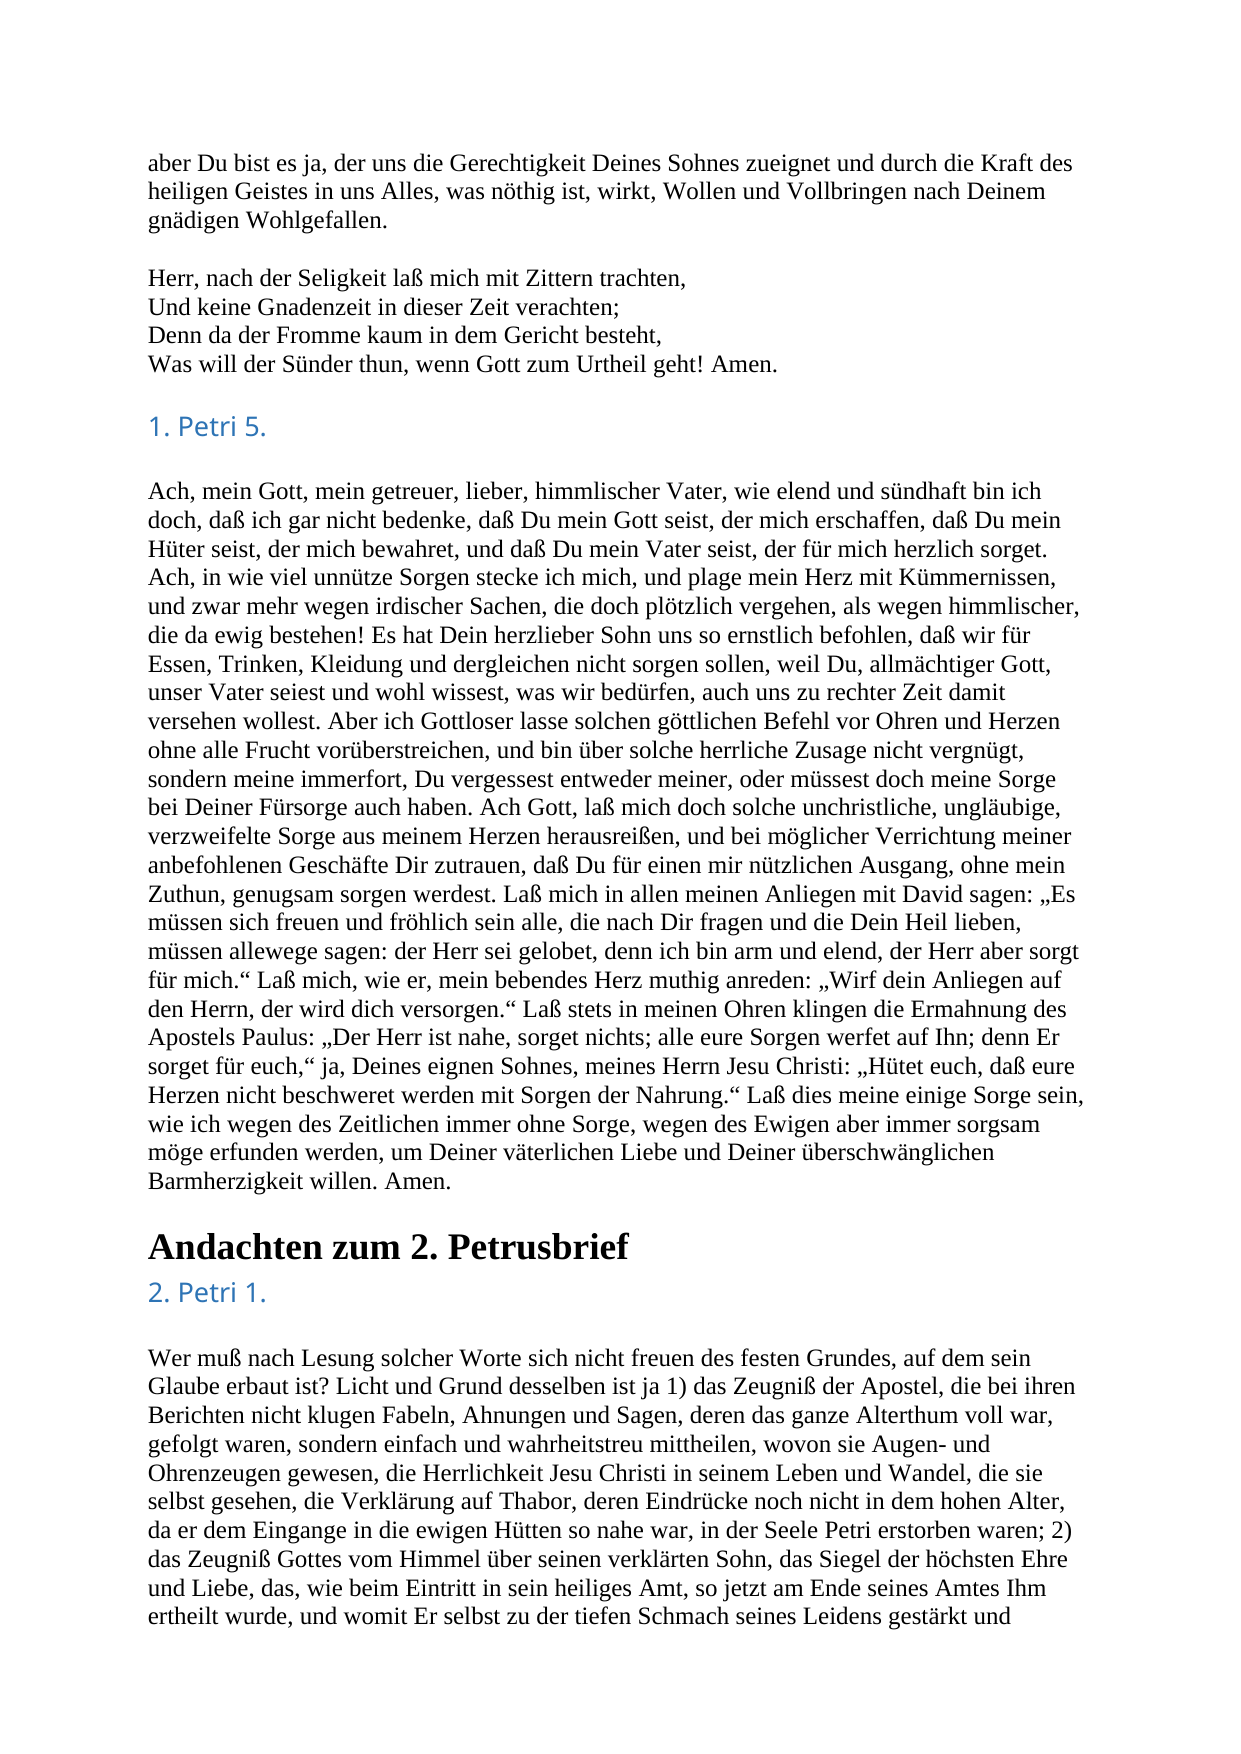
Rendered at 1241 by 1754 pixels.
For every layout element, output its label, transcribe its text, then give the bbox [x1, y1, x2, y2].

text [148, 148, 1093, 234]
text Ach, mein Gott, mein getreuer, lieber, himmlischer Vater, wie elend und sündhaft bin ich doch, daß ich gar nicht bedenke, daß Du mein Gott seist, der mich erschaffen, daß Du mein Hüter seist, der mich bewahret, und daß Du mein Vater seist, der für mich herzlich sorget. Ach, in wie viel unnütze Sorgen stecke ich mich, und plage mein Herz mit Kümmernissen, und zwar mehr wegen irdischer Sachen, die doch plötzlich vergehen, als wegen himmlischer, die da ewig bestehen! Es hat Dein herzlieber Sohn uns so ernstlich befohlen, daß wir für Essen, Trinken, Kleidung und dergleichen nicht sorgen sollen, weil Du, allmächtiger Gott, unser Vater seiest und wohl wissest, was wir bedürfen, auch uns zu rechter Zeit damit versehen wollest. Aber ich Gottloser lasse solchen göttlichen Befehl vor Ohren und Herzen ohne alle Frucht vorüberstreichen, und bin über solche herrliche Zusage nicht vergnügt, sondern meine immerfort, Du vergessest entweder meiner, oder müssest doch meine Sorge bei Deiner Fürsorge auch haben. Ach Gott, laß mich doch solche unchristliche, ungläubige, verzweifelte Sorge aus meinem Herzen herausreißen, und bei möglicher Verrichtung meiner anbefohlenen Geschäfte Dir zutrauen, daß Du für einen mir nützlichen Ausgang, ohne mein Zuthun, genugsam sorgen werdest. Laß mich in allen meinen Anliegen mit David sagen: „Es müssen sich freuen und fröhlich sein alle, die nach Dir fragen und die Dein Heil lieben, müssen allewege sagen: der Herr sei gelobet, denn ich bin arm und elend, der Herr aber sorgt für mich.“ Laß mich, wie er, mein bebendes Herz muthig anreden: „Wirf dein Anliegen auf den Herrn, der wird dich versorgen.“ Laß stets in meinen Ohren klingen die Ermahnung des Apostels Paulus: „Der Herr ist nahe, sorget nichts; alle eure Sorgen werfet auf Ihn; denn Er sorget für euch,“ ja, Deines eignen Sohnes, meines Herrn Jesu Christi: „Hütet euch, daß eure Herzen nicht beschweret werden mit Sorgen der Nahrung.“ Laß dies meine einige Sorge sein, wie ich wegen des Zeitlichen immer ohne Sorge, wegen des Ewigen aber immer sorgsam möge erfunden werden, um Deiner väterlichen Liebe und Deiner überschwänglichen Barmherzigkeit willen. Amen. [148, 476, 1093, 1195]
subtitle Andachten zum 2. Petrusbrief [148, 1224, 1093, 1267]
subtitle 1. Petri 5. [148, 407, 1093, 444]
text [148, 1343, 1093, 1630]
subtitle 2. Petri 1. [148, 1274, 1093, 1311]
text Herr, nach der Seligkeit laß mich mit Zittern trachten, Und keine Gnadenzeit in dieser Zeit verachten; Denn da der Fromme kaum in dem Gericht besteht, Was will der Sünder thun, wenn Gott zum Urtheil geht! Amen. [148, 263, 1093, 378]
